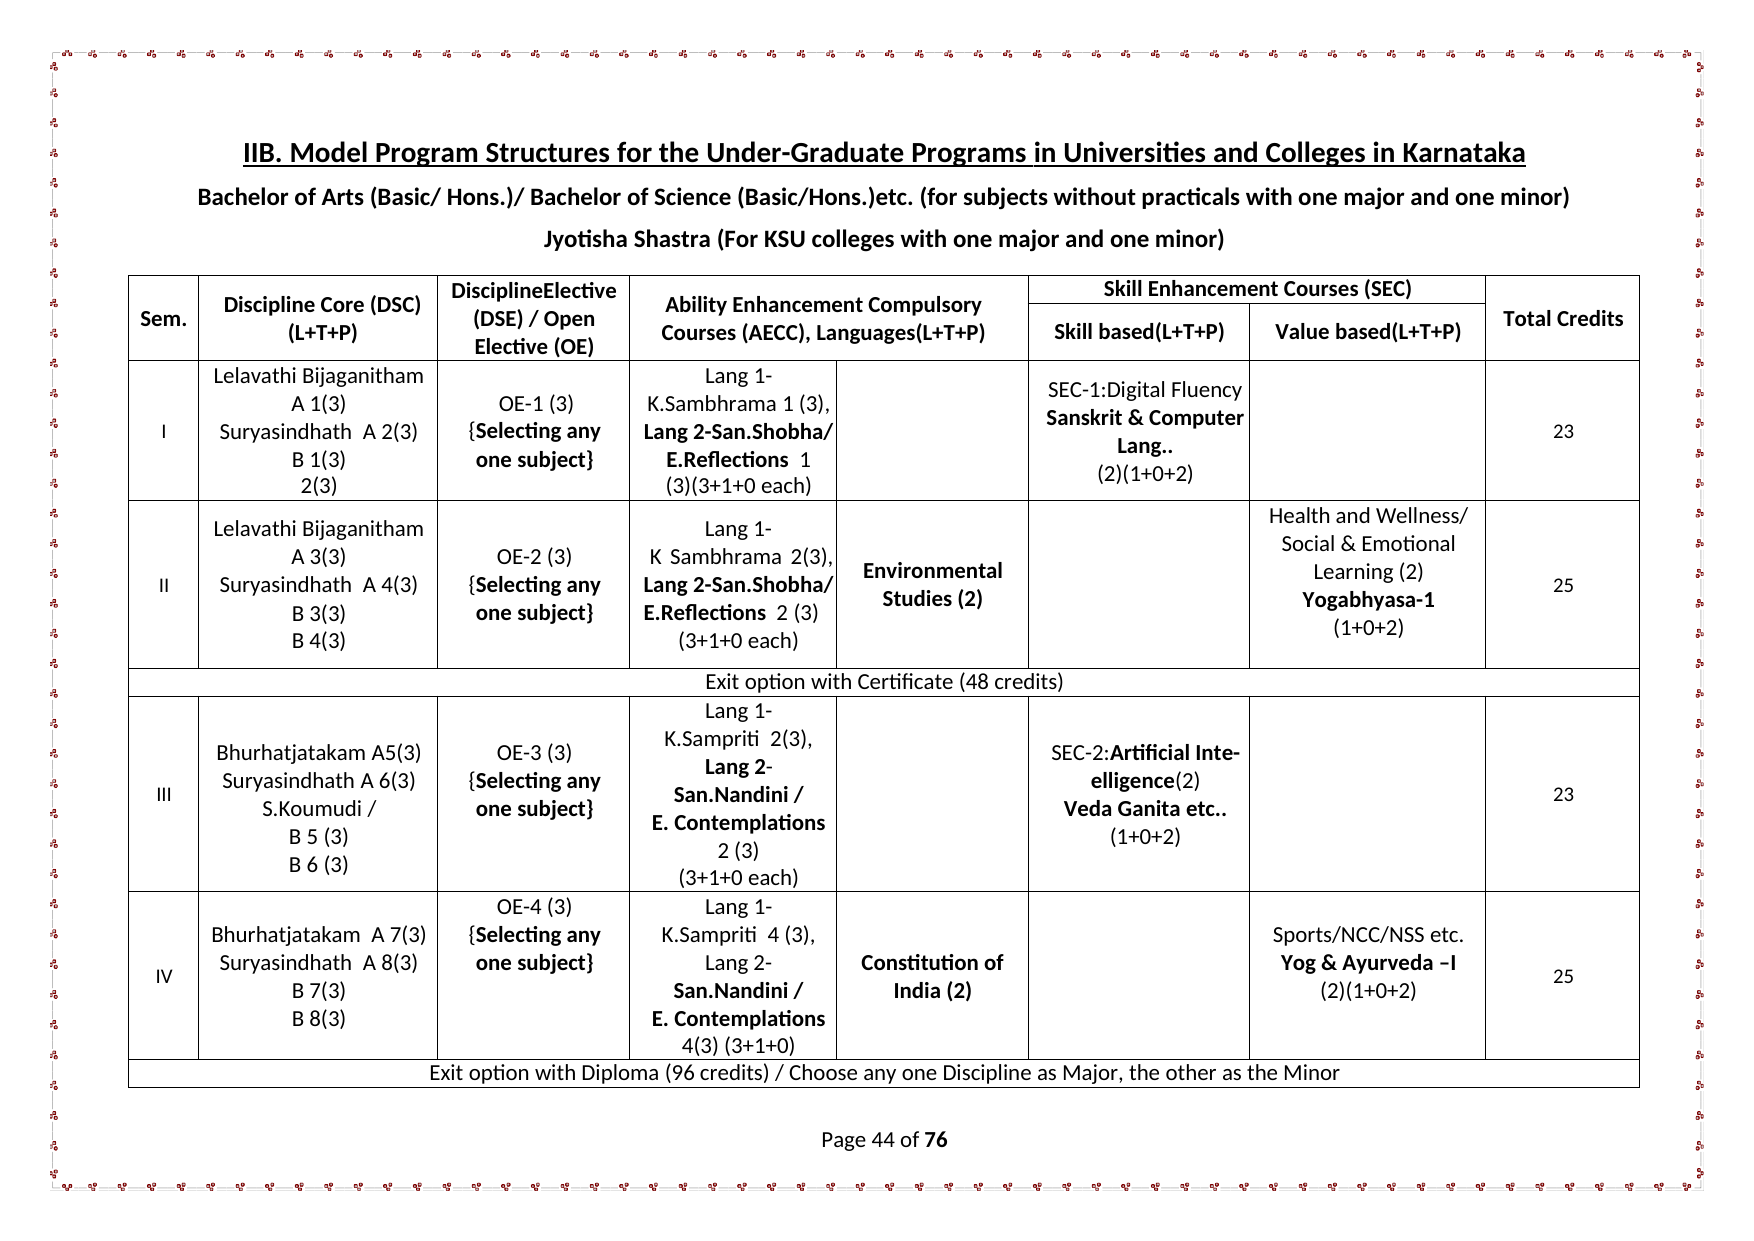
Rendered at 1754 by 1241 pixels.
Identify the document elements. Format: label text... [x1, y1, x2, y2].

table_cell OE-3 (3) {Selecting any one subject} [438, 697, 629, 891]
table_cell IV [129, 892, 198, 1059]
table_cell Bhurhatjatakam A5(3) Suryasindhath A 6(3) S.Koumudi / B 5 (3) B 6 (3) [199, 697, 437, 891]
table_cell III [129, 697, 198, 891]
table_cell Value based(L+T+P) [1250, 304, 1485, 360]
table_cell Environmental Studies (2) [837, 501, 1028, 668]
table_cell [1029, 501, 1249, 668]
table_cell 25 [1486, 892, 1639, 1059]
table_cell SEC-1:Digital Fluency Sanskrit & Computer Lang.. (2)(1+0+2) [1029, 361, 1249, 500]
table_cell Exit option with Certificate (48 credits) [129, 669, 1639, 696]
table_cell Constitution of India (2) [837, 892, 1028, 1059]
table_cell Health and Wellness/ Social & Emotional Learning (2) Yogabhyasa-1 (1+0+2) [1250, 501, 1485, 668]
table_cell I [129, 361, 198, 500]
table_header Total Credits [1486, 276, 1639, 360]
table_cell Bhurhatjatakam A 7(3) Suryasindhath A 8(3) B 7(3) B 8(3) [199, 892, 437, 1059]
table_cell OE-1 (3) {Selecting any one subject} [438, 361, 629, 500]
table_cell OE-4 (3) {Selecting any one subject} [438, 892, 629, 1059]
table_cell 23 [1486, 697, 1639, 891]
table_cell 23 [1486, 361, 1639, 500]
table_cell Lelavathi Bijaganitham A 3(3) Suryasindhath A 4(3) B 3(3) B 4(3) [199, 501, 437, 668]
table_header DisciplineElective (DSE) / Open Elective (OE) [438, 276, 629, 360]
table_cell Lang 1- K.Sampriti 4 (3), Lang 2- San.Nandini / E. Contemplations 4(3) (3+1+0) [630, 892, 836, 1059]
table_cell [1029, 892, 1249, 1059]
text IIB. Model Program Structures for the Under-Graduate Programs in Universities and Colleges in Karnataka Bachelor of Arts (Basic/ Hons.)/ Bachelor of Science (Basic/Hons.)etc. (for subjects without practicals with one major and one minor) Jyotisha Shastra (For KSU colleges with one major and one minor) [197, 134, 1572, 254]
table_cell [837, 361, 1028, 500]
table_header Ability Enhancement Compulsory Courses (AECC), Languages(L+T+P) [630, 276, 1028, 360]
table_cell Lelavathi Bijaganitham A 1(3) Suryasindhath A 2(3) B 1(3) 2(3) [199, 361, 437, 500]
table_cell [837, 697, 1028, 891]
table_cell OE-2 (3) {Selecting any one subject} [438, 501, 629, 668]
table_cell Lang 1- K.Sampriti 2(3), Lang 2- San.Nandini / E. Contemplations 2 (3) (3+1+0 each) [630, 697, 836, 891]
picture [50, 50, 1704, 1191]
table_cell [1250, 361, 1485, 500]
table_cell [1250, 697, 1485, 891]
table_header Discipline Core (DSC) (L+T+P) [199, 276, 437, 360]
table_header Skill Enhancement Courses (SEC) [1029, 276, 1485, 303]
table_header Sem. [129, 276, 198, 360]
table_cell Lang 1- K Sambhrama 2(3), Lang 2-San.Shobha/ E.Reflections 2 (3) (3+1+0 each) [630, 501, 836, 668]
table_cell Lang 1- K.Sambhrama 1 (3), Lang 2-San.Shobha/ E.Reflections 1 (3)(3+1+0 each) [630, 361, 836, 500]
table_cell II [129, 501, 198, 668]
table_cell Sports/NCC/NSS etc. Yog & Ayurveda –I (2)(1+0+2) [1250, 892, 1485, 1059]
table_cell SEC-2:Artificial Inte- elligence(2) Veda Ganita etc.. (1+0+2) [1029, 697, 1249, 891]
table_cell Skill based(L+T+P) [1029, 304, 1249, 360]
table_cell 25 [1486, 501, 1639, 668]
table_cell Exit option with Diploma (96 credits) / Choose any one Discipline as Major, the other as the Minor [129, 1060, 1639, 1087]
